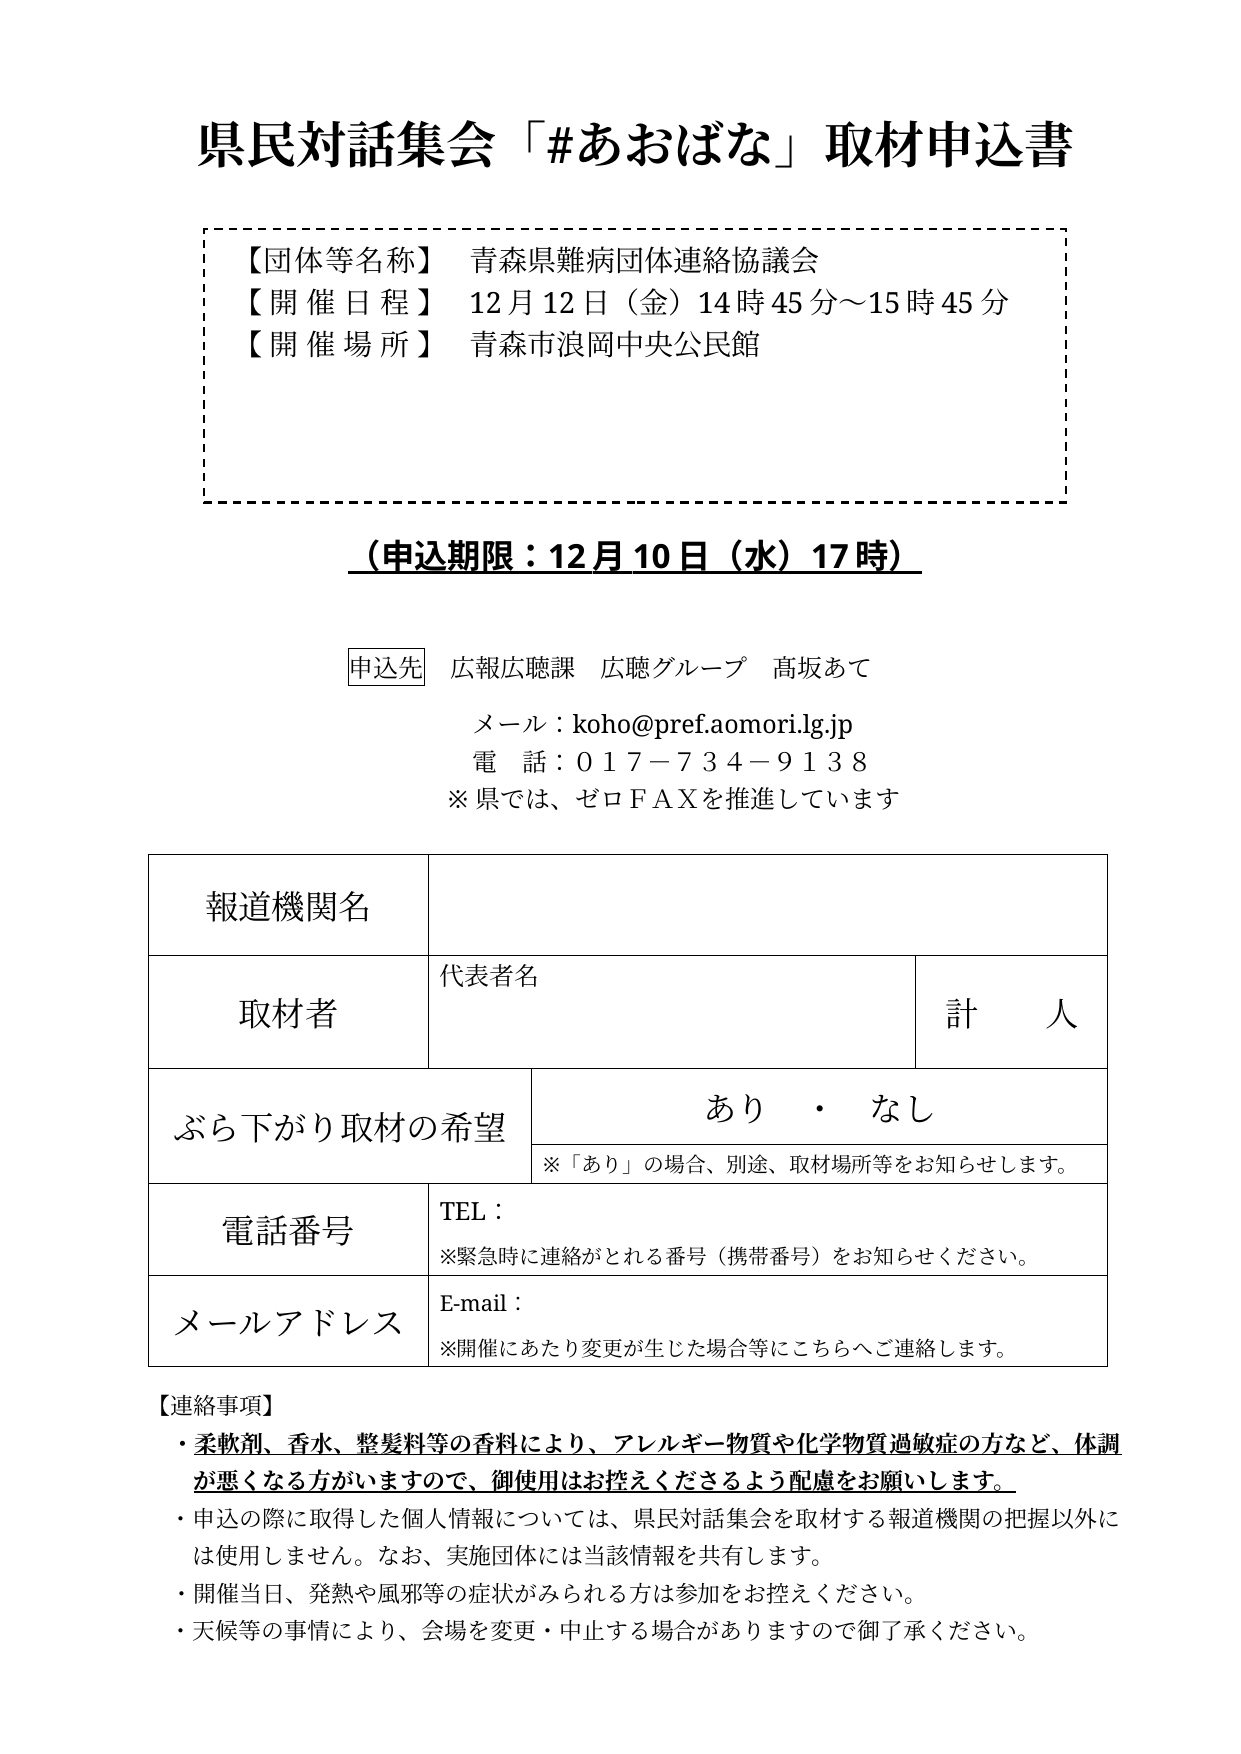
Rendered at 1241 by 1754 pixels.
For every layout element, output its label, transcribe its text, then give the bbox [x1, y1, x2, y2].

table_cell 電話番号 [149, 1184, 428, 1274]
table_header 報道機関名 [149, 855, 428, 955]
table_cell TEL： [429, 1184, 1107, 1236]
text ・柔軟剤、香水、整髪料等の香料により、アレルギー物質や化学物質過敏症の方など、体調が悪くなる方がいますので、御使用はお控えくださるよう配慮をお願いします。 [148, 1423, 1122, 1498]
table_cell ※開催にあたり変更が生じた場合等にこちらへご連絡します。 [429, 1328, 1107, 1366]
text 県民対話集会「#あおばな」取材申込書 [148, 104, 1122, 179]
table_cell 青森市浪岡中央公民館 [458, 322, 1048, 364]
text メール：koho@pref.aomori.lg.jp [148, 704, 1122, 742]
table_cell 12月12日（金）14時45分～15時45分 [458, 280, 1048, 322]
table_cell 代表者名 [429, 956, 915, 1068]
table_cell 計 人 [916, 956, 1107, 1068]
table_cell 【開催日程】 [222, 280, 458, 322]
text 電 話：０１７－７３４－９１３８ [148, 742, 1122, 779]
text （申込期限：12月10日（水）17時） [148, 517, 1122, 592]
text 申込先 広報広聴課 広聴グループ 髙坂あて [148, 629, 1122, 704]
table_cell ぶら下がり取材の希望 [149, 1069, 531, 1183]
table_cell あり ・ なし [532, 1069, 1107, 1144]
table_cell E-mail： [429, 1276, 1107, 1328]
text ※ 県では、ゼロＦＡＸを推進しています [148, 779, 1122, 817]
table_header [429, 855, 1107, 955]
text 【連絡事項】 [148, 1386, 1122, 1423]
table_cell 【開催場所】 [222, 322, 458, 364]
table_header 青森県難病団体連絡協議会 [458, 238, 1048, 280]
table_cell ※緊急時に連絡がとれる番号（携帯番号）をお知らせください。 [429, 1236, 1107, 1274]
table_cell メールアドレス [149, 1276, 428, 1366]
table_header 【団体等名称】 [222, 238, 458, 280]
table_cell 取材者 [149, 956, 428, 1068]
table_cell ※「あり」の場合、別途、取材場所等をお知らせします。 [532, 1145, 1107, 1183]
text ・開催当日、発熱や風邪等の症状がみられる方は参加をお控えください。 [148, 1573, 1122, 1611]
text ・申込の際に取得した個人情報については、県民対話集会を取材する報道機関の把握以外には使用しません。なお、実施団体には当該情報を共有します。 [169, 1498, 1122, 1573]
text ・天候等の事情により、会場を変更・中止する場合がありますので御了承ください。 [169, 1611, 1122, 1648]
